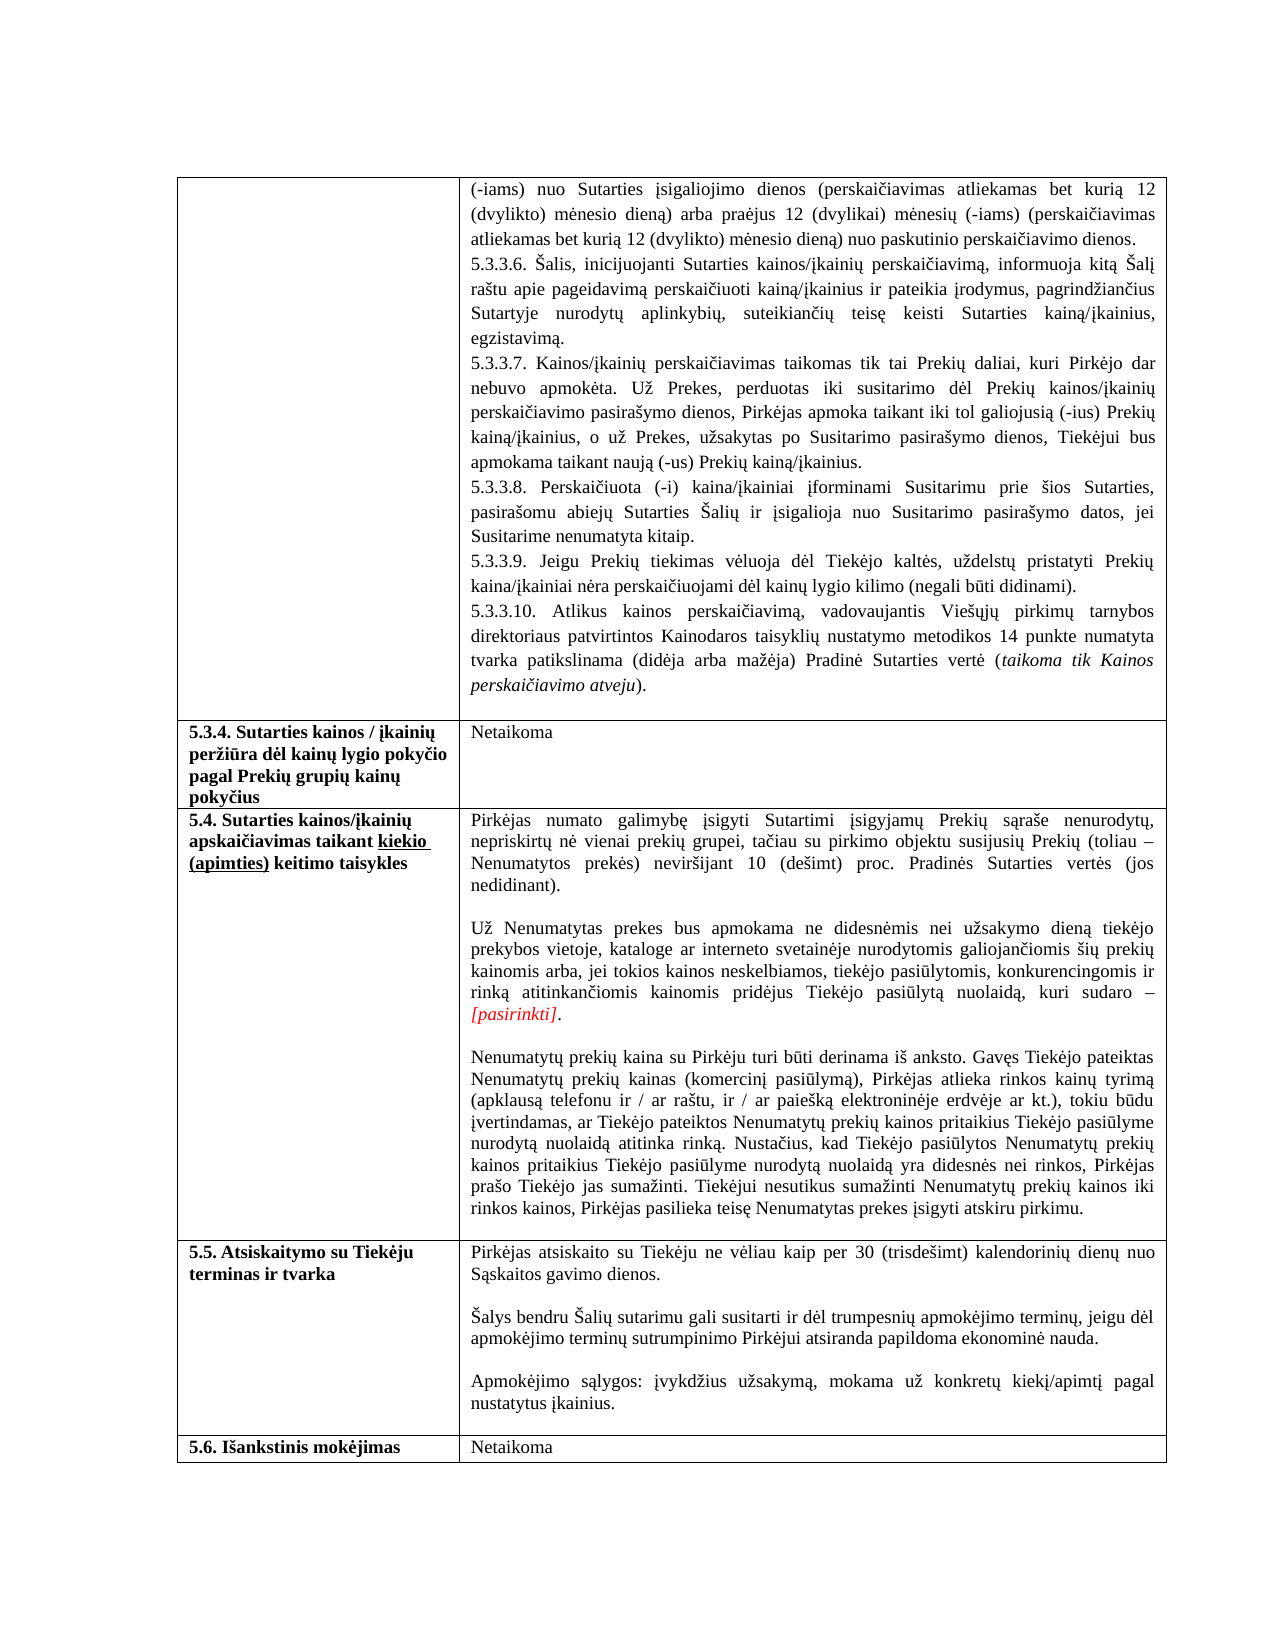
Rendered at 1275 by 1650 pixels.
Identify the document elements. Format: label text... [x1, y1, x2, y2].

table_cell 5.3.4. Sutarties kainos / įkainių peržiūra dėl kainų lygio pokyčio pagal Prekių grupių kainų pokyčius [178, 721, 459, 808]
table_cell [178, 1436, 459, 1462]
table_cell Netaikoma [460, 1436, 1166, 1462]
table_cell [460, 178, 1166, 720]
table_cell Pirkėjas atsiskaito su Tiekėju ne vėliau kaip per 30 (trisdešimt) kalendorinių dienų nuo Sąskaitos gavimo dienos. Šalys bendru Šalių sutarimu gali susitarti ir dėl trumpesnių apmokėjimo terminų, jeigu dėl apmokėjimo terminų sutrumpinimo Pirkėjui atsiranda papildoma ekonominė nauda. Apmokėjimo sąlygos: įvykdžius užsakymą, mokama už konkretų kiekį/apimtį pagal nustatytus įkainius. [460, 1241, 1166, 1435]
table_cell Pirkėjas numato galimybę įsigyti Sutartimi įsigyjamų Prekių sąraše nenurodytų, nepriskirtų nė vienai prekių grupei, tačiau su pirkimo objektu susijusių Prekių (toliau – Nenumatytos prekės) neviršijant 10 (dešimt) proc. Pradinės Sutarties vertės (jos nedidinant). Už Nenumatytas prekes bus apmokama ne didesnėmis nei užsakymo dieną tiekėjo prekybos vietoje, kataloge ar interneto svetainėje nurodytomis galiojančiomis šių prekių kainomis arba, jei tokios kainos neskelbiamos, tiekėjo pasiūlytomis, konkurencingomis ir rinką atitinkančiomis kainomis pridėjus Tiekėjo pasiūlytą nuolaidą, kuri sudaro – . Nenumatytų prekių kaina su Pirkėju turi būti derinama iš anksto. Gavęs Tiekėjo pateiktas Nenumatytų prekių kainas (komercinį pasiūlymą), Pirkėjas atlieka rinkos kainų tyrimą (apklausą telefonu ir / ar raštu, ir / ar paiešką elektroninėje erdvėje ar kt.), tokiu būdu įvertindamas, ar Tiekėjo pateiktos Nenumatytų prekių kainos pritaikius Tiekėjo pasiūlyme nurodytą nuolaidą atitinka rinką. Nustačius, kad Tiekėjo pasiūlytos Nenumatytų prekių kainos pritaikius Tiekėjo pasiūlyme nurodytą nuolaidą yra didesnės nei rinkos, Pirkėjas prašo Tiekėjo jas sumažinti. Tiekėjui nesutikus sumažinti Nenumatytų prekių kainos iki rinkos kainos, Pirkėjas pasilieka teisę Nenumatytas prekes įsigyti atskiru pirkimu. [460, 809, 1166, 1240]
table_cell 5.4. Sutarties kainos/įkainių apskaičiavimas taikant kiekio (apimties) keitimo taisykles [178, 809, 459, 1240]
table_cell Netaikoma [460, 721, 1166, 808]
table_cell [178, 178, 459, 720]
table_cell 5.5. Atsiskaitymo su Tiekėju terminas ir tvarka [178, 1241, 459, 1435]
